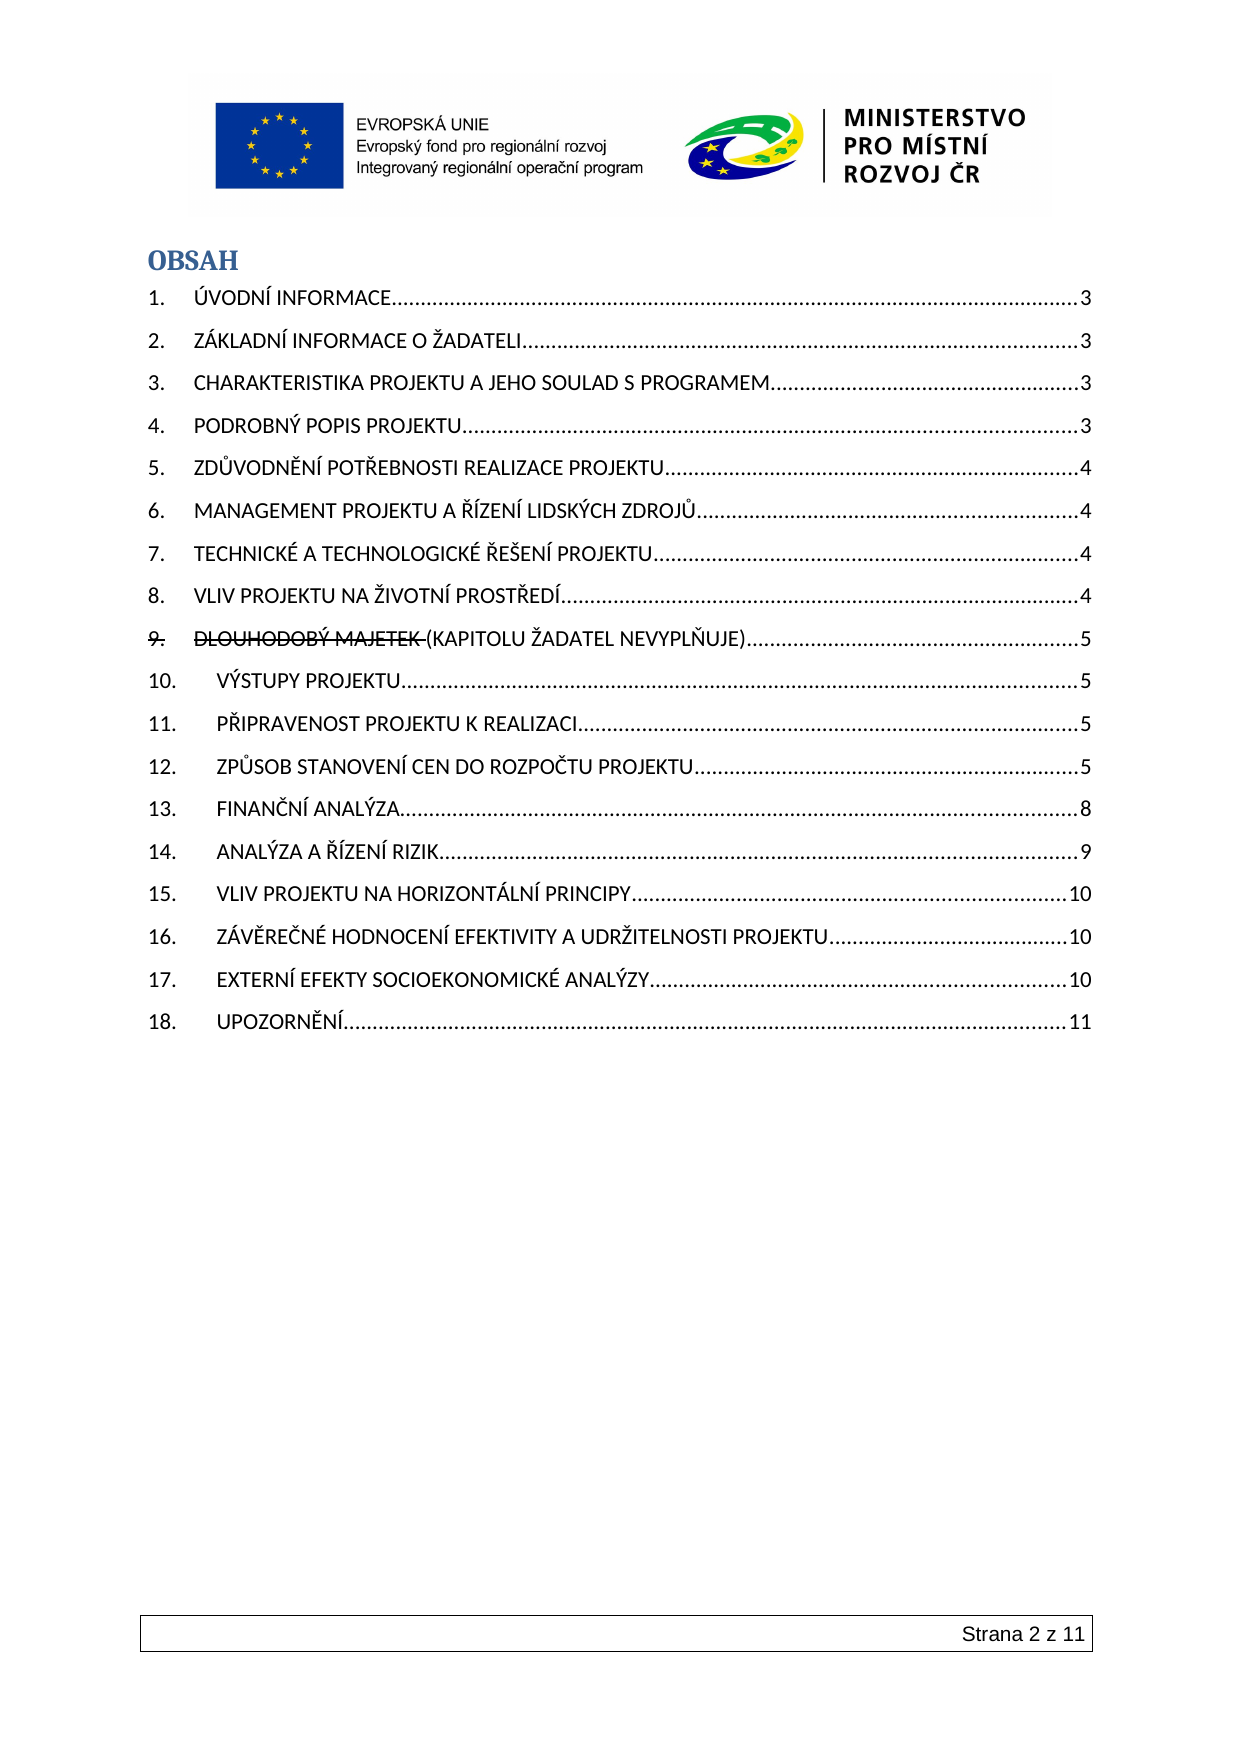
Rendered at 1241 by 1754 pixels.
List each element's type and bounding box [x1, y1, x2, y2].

picture [187, 73, 1053, 217]
